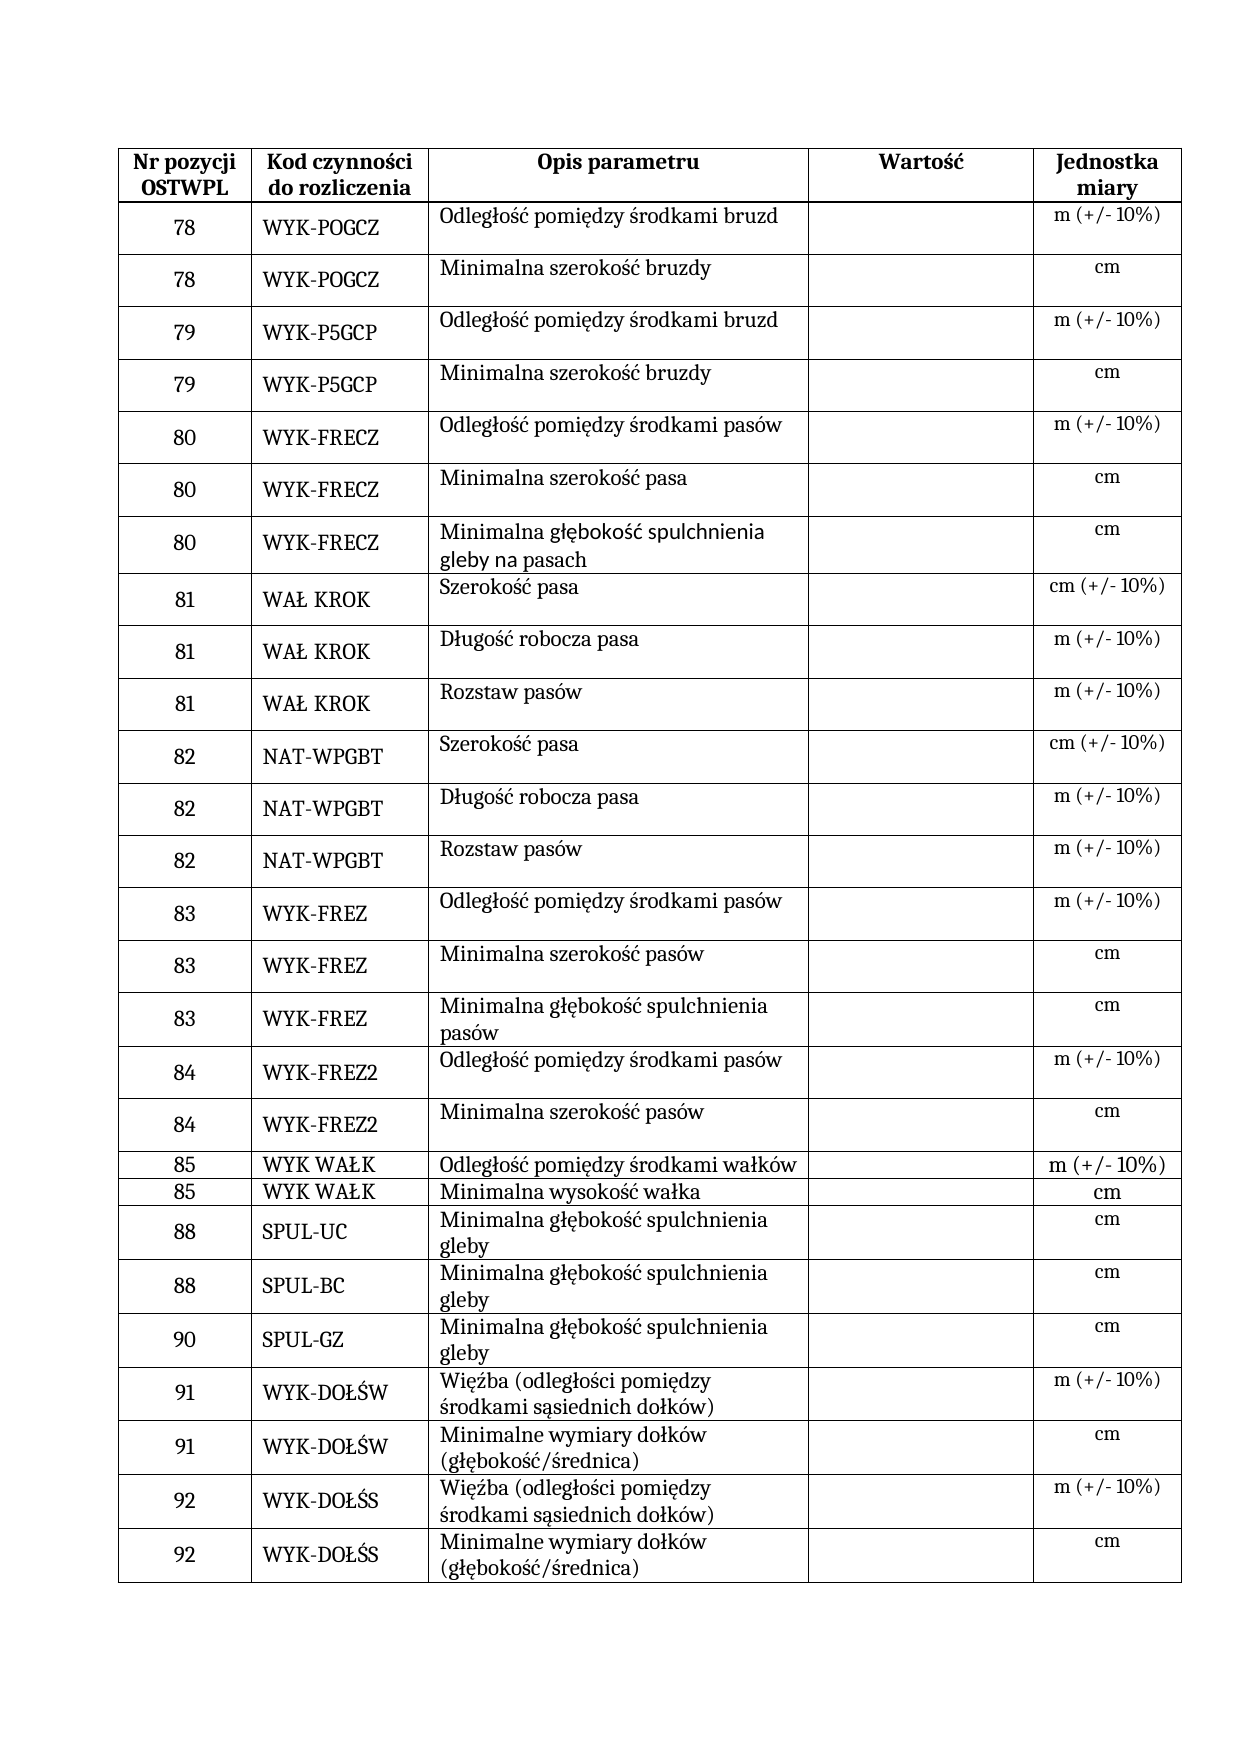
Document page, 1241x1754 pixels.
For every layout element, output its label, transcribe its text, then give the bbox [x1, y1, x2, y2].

table_cell m (+/- 10%) [1034, 1475, 1181, 1528]
table_cell [809, 941, 1033, 992]
table_cell cm [1034, 1421, 1181, 1474]
table_cell m (+/- 10%) [1034, 1152, 1181, 1178]
table_cell WYK WAŁK [252, 1152, 428, 1178]
table_cell WYK-FRECZ [252, 517, 428, 573]
table_cell Odległość pomiędzy środkami bruzd [429, 203, 808, 254]
table_cell Rozstaw pasów [429, 836, 808, 887]
table_cell 78 [119, 203, 251, 254]
table_cell [809, 307, 1033, 358]
table_cell 83 [119, 941, 251, 992]
table_cell WYK-FREZ2 [252, 1047, 428, 1098]
table_cell 84 [119, 1047, 251, 1098]
table_cell WYK-DOŁŚS [252, 1475, 428, 1528]
table_cell Minimalna głębokość spulchnienia gleby na pasach [429, 517, 808, 573]
table_cell WYK-FRECZ [252, 464, 428, 516]
table_header Kod czynności do rozliczenia [252, 149, 428, 201]
table_cell Rozstaw pasów [429, 679, 808, 730]
table_cell [809, 1260, 1033, 1313]
table_cell cm [1034, 941, 1181, 992]
table_cell 79 [119, 307, 251, 358]
table_cell [809, 360, 1033, 411]
table_cell m (+/- 10%) [1034, 888, 1181, 939]
table_cell cm [1034, 517, 1181, 573]
table_cell WYK-FREZ [252, 888, 428, 939]
table_cell cm [1034, 993, 1181, 1046]
table_cell [809, 1314, 1033, 1367]
table_cell NAT-WPGBT [252, 784, 428, 835]
table_cell [809, 255, 1033, 306]
table_cell 78 [119, 255, 251, 306]
table_cell m (+/- 10%) [1034, 1047, 1181, 1098]
table_cell WAŁ KROK [252, 679, 428, 730]
table_cell WYK-POGCZ [252, 203, 428, 254]
table_cell 81 [119, 574, 251, 625]
table_cell Minimalna głębokość spulchnienia gleby [429, 1314, 808, 1367]
table_cell [809, 574, 1033, 625]
table_cell m (+/- 10%) [1034, 307, 1181, 358]
table_cell [809, 517, 1033, 573]
table_cell [809, 203, 1033, 254]
table_header Wartość [809, 149, 1033, 201]
table_cell SPUL-BC [252, 1260, 428, 1313]
table_cell Więźba (odległości pomiędzy środkami sąsiednich dołków) [429, 1368, 808, 1420]
table_cell WYK-DOŁŚW [252, 1421, 428, 1474]
table_cell [809, 1099, 1033, 1151]
table_cell WYK-DOŁŚS [252, 1529, 428, 1582]
table_cell cm [1034, 1099, 1181, 1151]
table_cell [809, 1421, 1033, 1474]
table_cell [429, 1475, 808, 1528]
table_cell [809, 1475, 1033, 1528]
table_cell Minimalne wymiary dołków (głębokość/średnica) [429, 1421, 808, 1474]
table_cell 92 [119, 1475, 251, 1528]
table_cell m (+/- 10%) [1034, 784, 1181, 835]
table_cell WYK-FREZ2 [252, 1099, 428, 1151]
table_cell WYK-POGCZ [252, 255, 428, 306]
table_cell cm [1034, 1260, 1181, 1313]
table_cell NAT-WPGBT [252, 731, 428, 782]
table_cell Szerokość pasa [429, 574, 808, 625]
table_cell [809, 731, 1033, 782]
table_cell [809, 1152, 1033, 1178]
table_cell 88 [119, 1260, 251, 1313]
table_cell [809, 626, 1033, 678]
table_cell Minimalna szerokość bruzdy [429, 255, 808, 306]
table_cell WAŁ KROK [252, 626, 428, 678]
table_cell 79 [119, 360, 251, 411]
table_cell 84 [119, 1099, 251, 1151]
table_cell cm [1034, 1529, 1181, 1582]
table_cell 81 [119, 679, 251, 730]
table_cell m (+/- 10%) [1034, 203, 1181, 254]
table_cell 85 [119, 1152, 251, 1178]
table_cell Minimalne wymiary dołków (głębokość/średnica) [429, 1529, 808, 1582]
table_cell Minimalna głębokość spulchnienia gleby [429, 1260, 808, 1313]
table_cell 91 [119, 1421, 251, 1474]
table_cell [809, 1179, 1033, 1205]
table_cell 92 [119, 1529, 251, 1582]
table_cell WYK-FRECZ [252, 412, 428, 463]
table_cell Długość robocza pasa [429, 784, 808, 835]
table_cell WYK-DOŁŚW [252, 1368, 428, 1420]
table_cell [809, 1206, 1033, 1259]
table_cell 82 [119, 836, 251, 887]
table_cell [809, 1529, 1033, 1582]
table_header Nr pozycji OSTWPL [119, 149, 251, 201]
table_cell WYK-FREZ [252, 941, 428, 992]
table_cell [809, 888, 1033, 939]
table_cell Szerokość pasa [429, 731, 808, 782]
table_cell Minimalna szerokość pasów [429, 1099, 808, 1151]
table_cell [809, 784, 1033, 835]
table_cell m (+/- 10%) [1034, 836, 1181, 887]
table_cell Minimalna wysokość wałka [429, 1179, 808, 1205]
table_header Opis parametru [429, 149, 808, 201]
table_cell WYK WAŁK [252, 1179, 428, 1205]
table_cell Odległość pomiędzy środkami pasów [429, 888, 808, 939]
table_cell WYK-P5GCP [252, 360, 428, 411]
table_cell Minimalna głębokość spulchnienia gleby [429, 1206, 808, 1259]
table_cell 82 [119, 784, 251, 835]
table_cell 83 [119, 888, 251, 939]
table_cell Minimalna szerokość bruzdy [429, 360, 808, 411]
table_cell Odległość pomiędzy środkami pasów [429, 412, 808, 463]
table_cell 82 [119, 731, 251, 782]
table_cell cm [1034, 1314, 1181, 1367]
table_cell Minimalna głębokość spulchnienia pasów [429, 993, 808, 1046]
table_cell cm [1034, 360, 1181, 411]
table_cell [809, 679, 1033, 730]
table_cell SPUL-GZ [252, 1314, 428, 1367]
table_cell 85 [119, 1179, 251, 1205]
table_cell 90 [119, 1314, 251, 1367]
table_cell m (+/- 10%) [1034, 626, 1181, 678]
table_cell cm [1034, 1206, 1181, 1259]
table_cell [809, 412, 1033, 463]
table_cell 83 [119, 993, 251, 1046]
table_cell 81 [119, 626, 251, 678]
table_header Jednostka miary [1034, 149, 1181, 201]
table_cell cm [1034, 255, 1181, 306]
table_cell SPUL-UC [252, 1206, 428, 1259]
table_cell cm (+/- 10%) [1034, 731, 1181, 782]
table_cell NAT-WPGBT [252, 836, 428, 887]
table_cell [809, 836, 1033, 887]
table_cell [809, 464, 1033, 516]
table_cell Długość robocza pasa [429, 626, 808, 678]
table_cell [809, 1368, 1033, 1420]
table_cell m (+/- 10%) [1034, 412, 1181, 463]
table_cell [809, 1047, 1033, 1098]
table_cell WYK-P5GCP [252, 307, 428, 358]
table_cell WYK-FREZ [252, 993, 428, 1046]
table_cell [809, 993, 1033, 1046]
table_cell Odległość pomiędzy środkami pasów [429, 1047, 808, 1098]
table_cell WAŁ KROK [252, 574, 428, 625]
table_cell Odległość pomiędzy środkami wałków [429, 1152, 808, 1178]
table_cell 80 [119, 517, 251, 573]
table_cell m (+/- 10%) [1034, 679, 1181, 730]
table_cell 91 [119, 1368, 251, 1420]
table_cell 88 [119, 1206, 251, 1259]
table_cell Odległość pomiędzy środkami bruzd [429, 307, 808, 358]
table_cell m (+/- 10%) [1034, 1368, 1181, 1420]
table_cell cm (+/- 10%) [1034, 574, 1181, 625]
table_cell Minimalna szerokość pasa [429, 464, 808, 516]
table_cell cm [1034, 1179, 1181, 1205]
table_cell 80 [119, 464, 251, 516]
table_cell Minimalna szerokość pasów [429, 941, 808, 992]
table_cell 80 [119, 412, 251, 463]
table_cell cm [1034, 464, 1181, 516]
